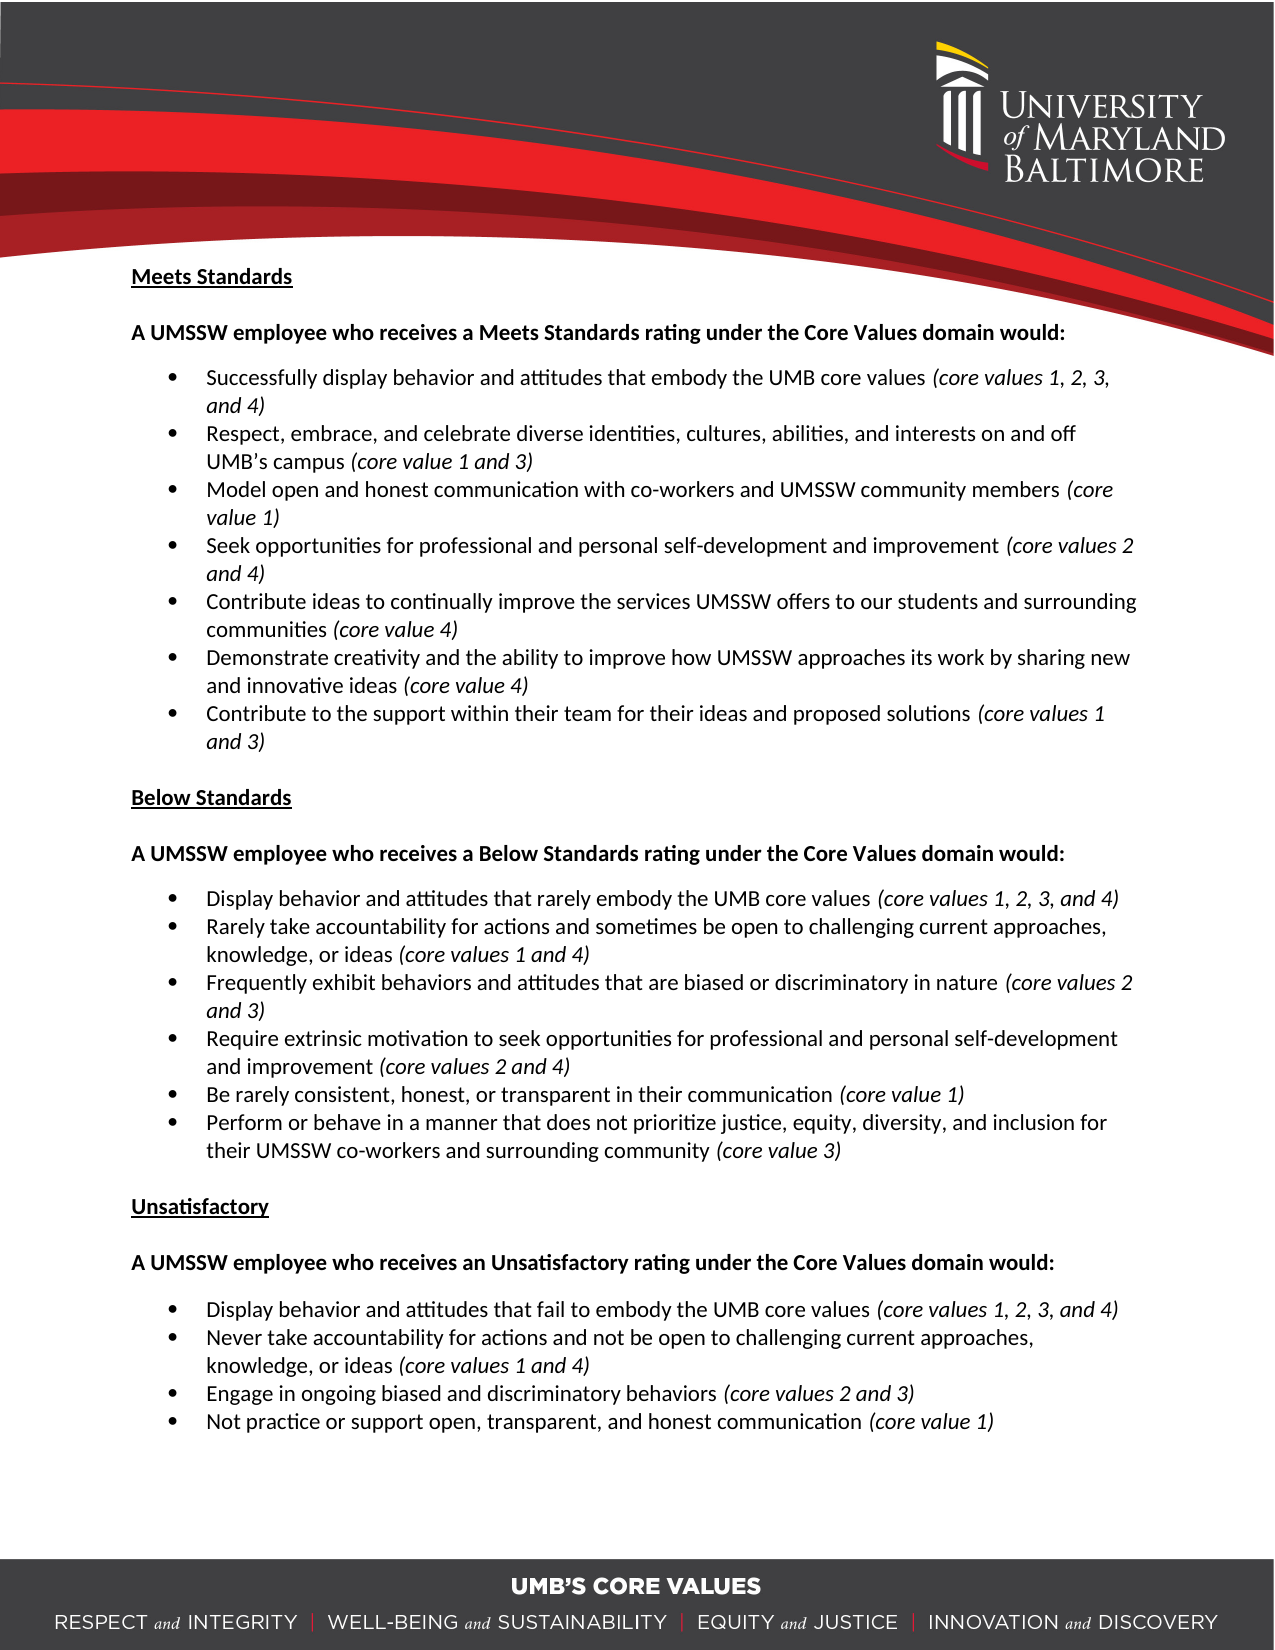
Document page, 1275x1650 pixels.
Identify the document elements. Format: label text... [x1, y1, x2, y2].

list Display behavior and attitudes that fail to embody the UMB core values (core values 1, 2, 3, and 4) [169, 1295, 1144, 1323]
list Successfully display behavior and attitudes that embody the UMB core values (core values 1, 2, 3, and 4) [169, 363, 1144, 419]
list Never take accountability for actions and not be open to challenging current approaches, knowledge, or ideas (core values 1 and 4) [169, 1323, 1144, 1379]
list Respect, embrace, and celebrate diverse identities, cultures, abilities, and interests on and off UMB’s campus (core value 1 and 3) [169, 419, 1144, 475]
list Not practice or support open, transparent, and honest communication (core value 1) [169, 1407, 1144, 1435]
list Rarely take accountability for actions and sometimes be open to challenging current approaches, knowledge, or ideas (core values 1 and 4) [169, 912, 1144, 968]
list Engage in ongoing biased and discriminatory behaviors (core values 2 and 3) [169, 1379, 1144, 1407]
list Frequently exhibit behaviors and attitudes that are biased or discriminatory in nature (core values 2 and 3) [169, 968, 1144, 1024]
list Seek opportunities for professional and personal self-development and improvement (core values 2 and 4) [169, 531, 1144, 587]
text Below Standards [131, 783, 1144, 839]
list Demonstrate creativity and the ability to improve how UMSSW approaches its work by sharing new and innovative ideas (core value 4) [169, 643, 1144, 699]
picture [0, 2, 1274, 1650]
text Unsatisfactory [131, 1192, 1144, 1220]
list Be rarely consistent, honest, or transparent in their communication (core value 1) [169, 1080, 1144, 1108]
text A UMSSW employee who receives an Unsatisfactory rating under the Core Values domain would: [131, 1248, 1144, 1276]
text A UMSSW employee who receives a Below Standards rating under the Core Values domain would: [131, 839, 1144, 867]
list Contribute ideas to continually improve the services UMSSW offers to our students and surrounding communities (core value 4) [169, 587, 1144, 643]
list Contribute to the support within their team for their ideas and proposed solutions (core values 1 and 3) [169, 699, 1144, 783]
list Perform or behave in a manner that does not prioritize justice, equity, diversity, and inclusion for their UMSSW co-workers and surrounding community (core value 3) [169, 1108, 1144, 1192]
list Model open and honest communication with co-workers and UMSSW community members (core value 1) [169, 475, 1144, 531]
text Meets Standards [131, 262, 1144, 290]
text A UMSSW employee who receives a Meets Standards rating under the Core Values domain would: [131, 290, 1144, 346]
list Display behavior and attitudes that rarely embody the UMB core values (core values 1, 2, 3, and 4) [169, 884, 1144, 912]
list Require extrinsic motivation to seek opportunities for professional and personal self-development and improvement (core values 2 and 4) [169, 1024, 1144, 1080]
